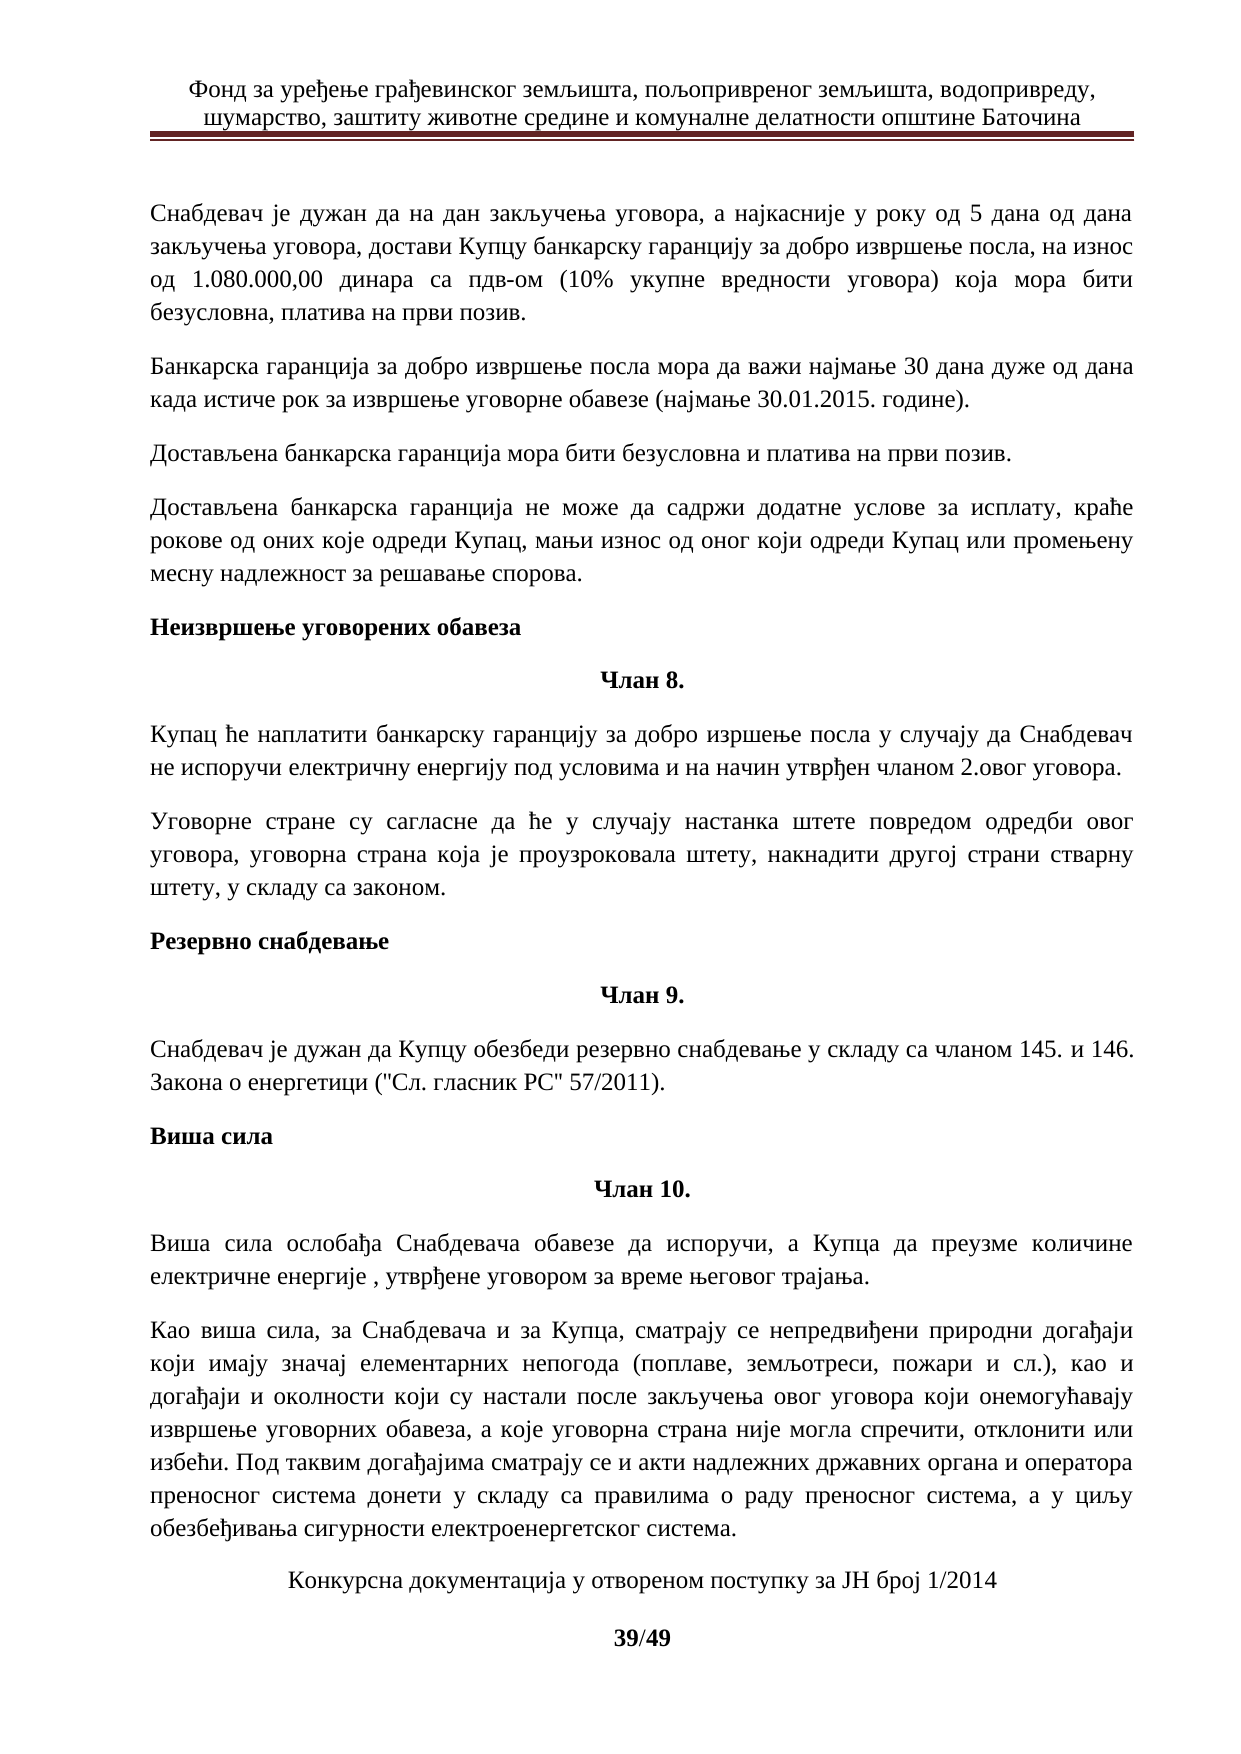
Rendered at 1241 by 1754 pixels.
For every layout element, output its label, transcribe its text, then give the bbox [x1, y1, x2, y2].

text Резервно снабдевање [150, 926, 1134, 955]
text Купац ће наплатити банкарску гаранцију за добро изршење посла у случају да Снабдевач не испоручи електричну енергију под условима и на начин утврђен чланом 2.овог уговора. [150, 719, 1134, 781]
text Достављена банкарска гаранција мора бити безусловна и платива на први позив. [150, 438, 1134, 467]
text Виша сила ослобађа Снабдевача обавезе да испоручи, а Купца да преузме количине електричне енергије , утврђене уговором за време његовог трајања. [150, 1228, 1134, 1290]
text Снабдевач је дужан да на дан закључења уговора, а најкасније у року од 5 дана од дана закључења уговора, достави Купцу банкарску гаранцију за добро извршење посла, на износ од 1.080.000,00 динара са пдв-ом (10% укупне вредности уговора) која мора бити безусловна, платива на први позив. [150, 198, 1134, 326]
text Као виша сила, за Снабдевача и за Купца, сматрају се непредвиђени природни догађаји који имају значај елементарних непогода (поплаве, земљотреси, пожари и сл.), као и догађаји и околности који су настали после закључења овог уговора који онемогућавају извршење уговорних обавеза, а које уговорна страна није могла спречити, отклонити или избећи. Под таквим догађајима сматрају се и акти надлежних државних органа и оператора преносног система донети у складу са правилима о раду преносног система, а у циљу обезбеђивања сигурности електроенергетског система. [150, 1315, 1134, 1542]
text Снабдевач је дужан да Купцу обезбеди резервно снабдевање у складу са чланом 145. и 146. Закона о енергетици (''Сл. гласник РС'' 57/2011). [150, 1034, 1134, 1096]
text Члан 9. [150, 980, 1134, 1009]
text Достављена банкарска гаранција не може да садржи додатне услове за исплату, краће рокове од оних које одреди Купац, мањи износ од оног који одреди Купац или промењену месну надлежност за решавање спорова. [150, 492, 1134, 587]
text Уговорне стране су сагласне да ће у случају настанка штете повредом одредби овог уговора, уговорна страна која је проузроковала штету, накнадити другој страни стварну штету, у складу са законом. [150, 806, 1134, 901]
text Виша сила [150, 1121, 1134, 1149]
text Члан 10. [150, 1174, 1134, 1203]
text Банкарска гаранција за добро извршење посла мора да важи најмање 30 дана дуже од дана када истиче рок за извршење уговорне обавезе (најмање 30.01.2015. године). [150, 351, 1134, 413]
text Неизвршење уговорених обавеза [150, 612, 1134, 640]
text Члан 8. [150, 666, 1134, 694]
